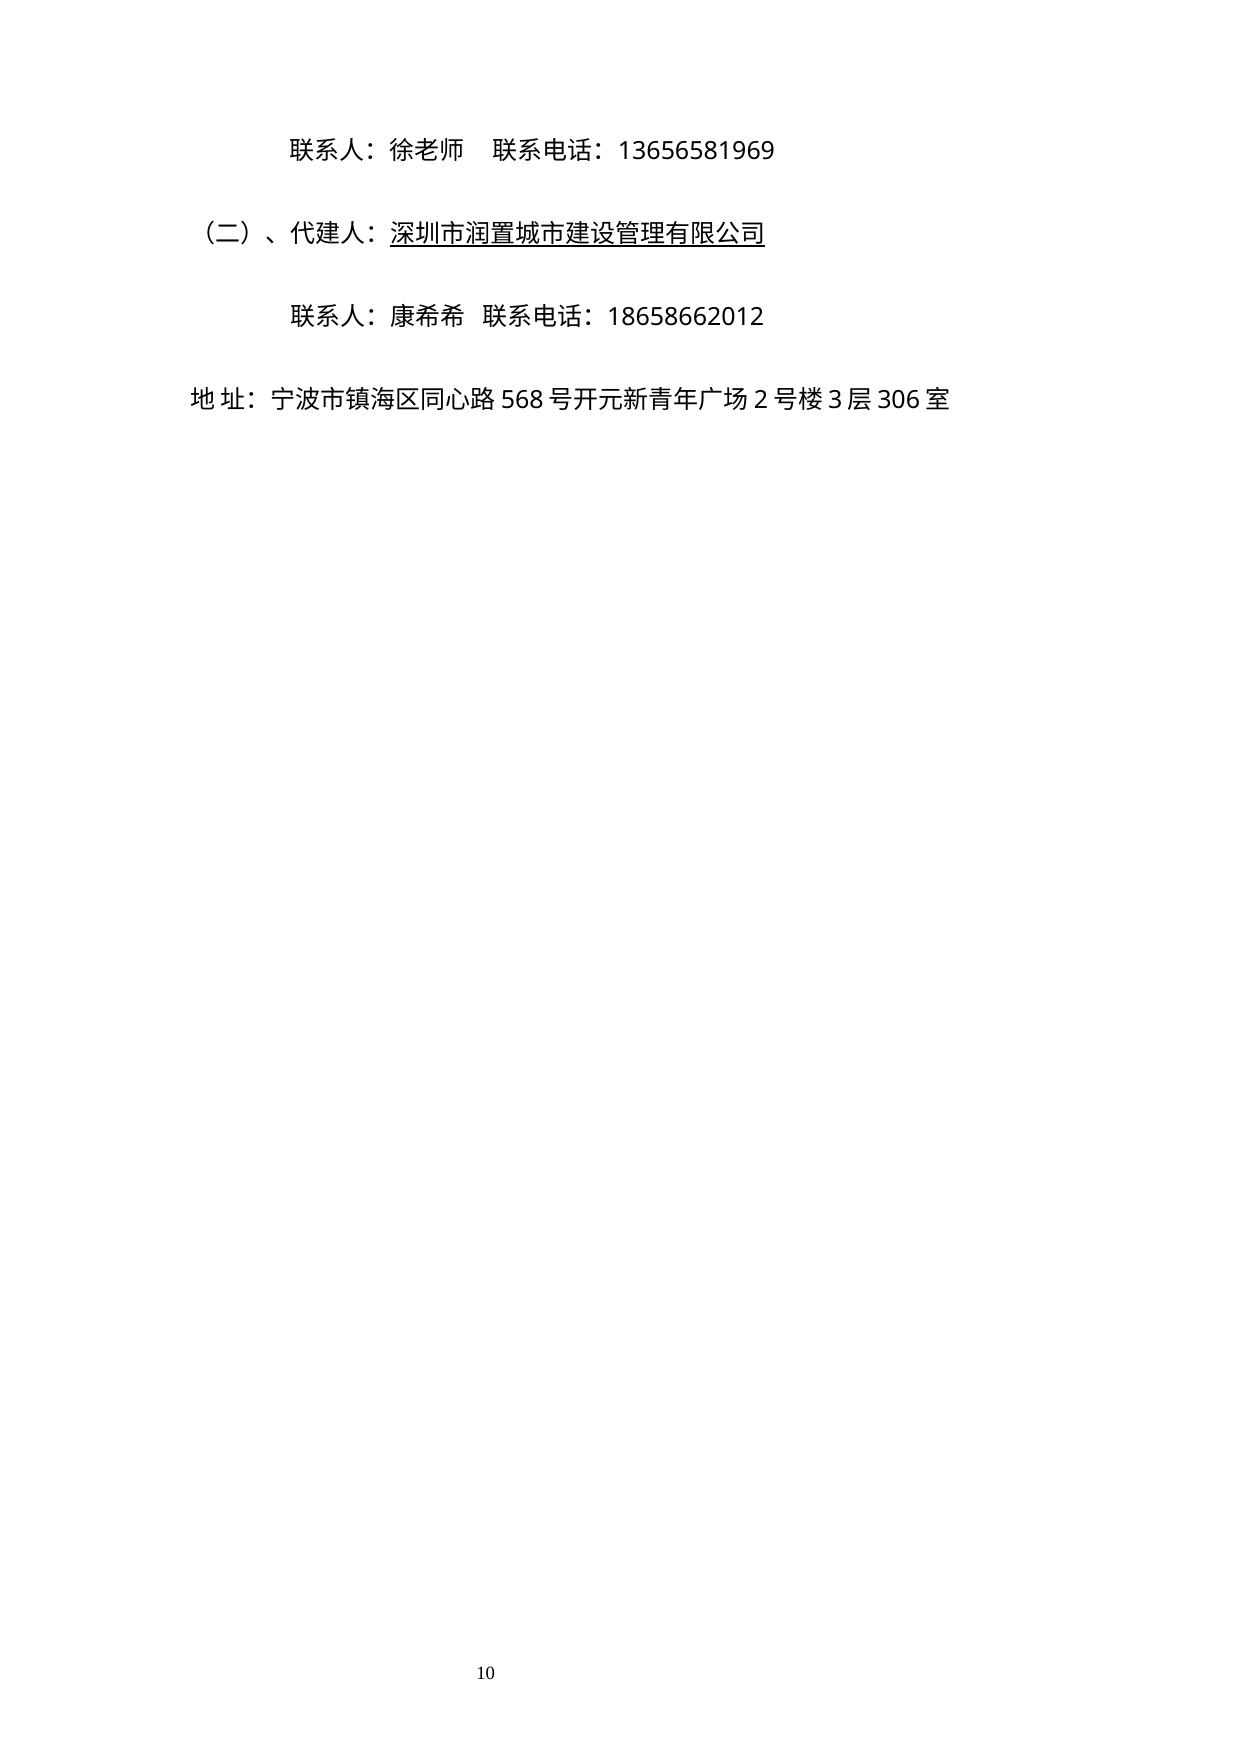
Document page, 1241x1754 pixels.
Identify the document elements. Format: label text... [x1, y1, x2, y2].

text 地 址：宁波市镇海区同心路568号开元新青年广场2号楼3层306室 [140, 366, 1112, 431]
text 联系人：徐老师 联系电话：13656581969 [289, 116, 1112, 181]
list 、代建人：深圳市润置城市建设管理有限公司 [140, 199, 1112, 264]
text 联系人：康希希 联系电话：18658662012 [140, 282, 1112, 347]
